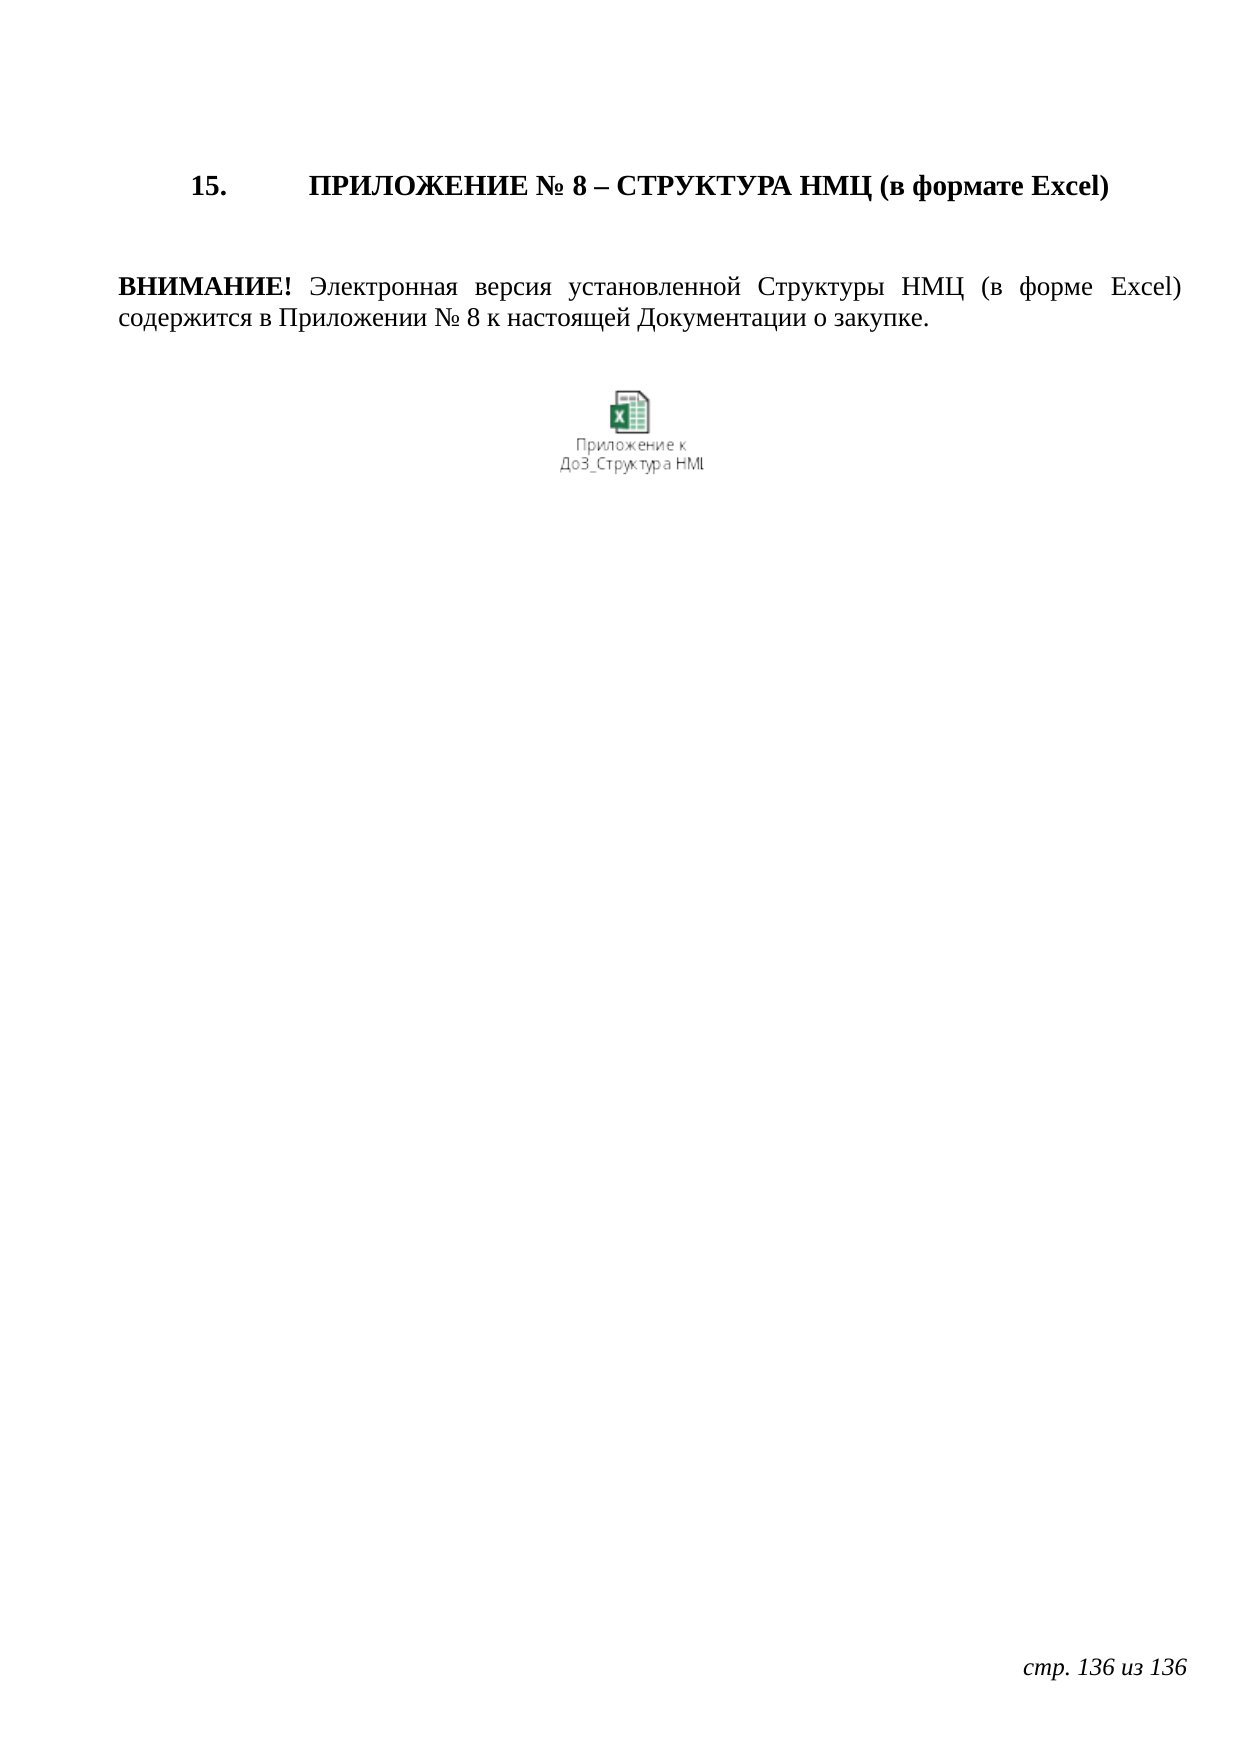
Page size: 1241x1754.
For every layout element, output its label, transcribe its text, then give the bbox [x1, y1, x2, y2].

subtitle ПРИЛОЖЕНИЕ № 8 – СТРУКТУРА НМЦ (в формате Excel) [118, 168, 1181, 202]
text ВНИМАНИЕ! Электронная версия установленной Структуры НМЦ (в форме Excel) содержится в Приложении № 8 к настоящей Документации о закупке. [118, 270, 1181, 333]
